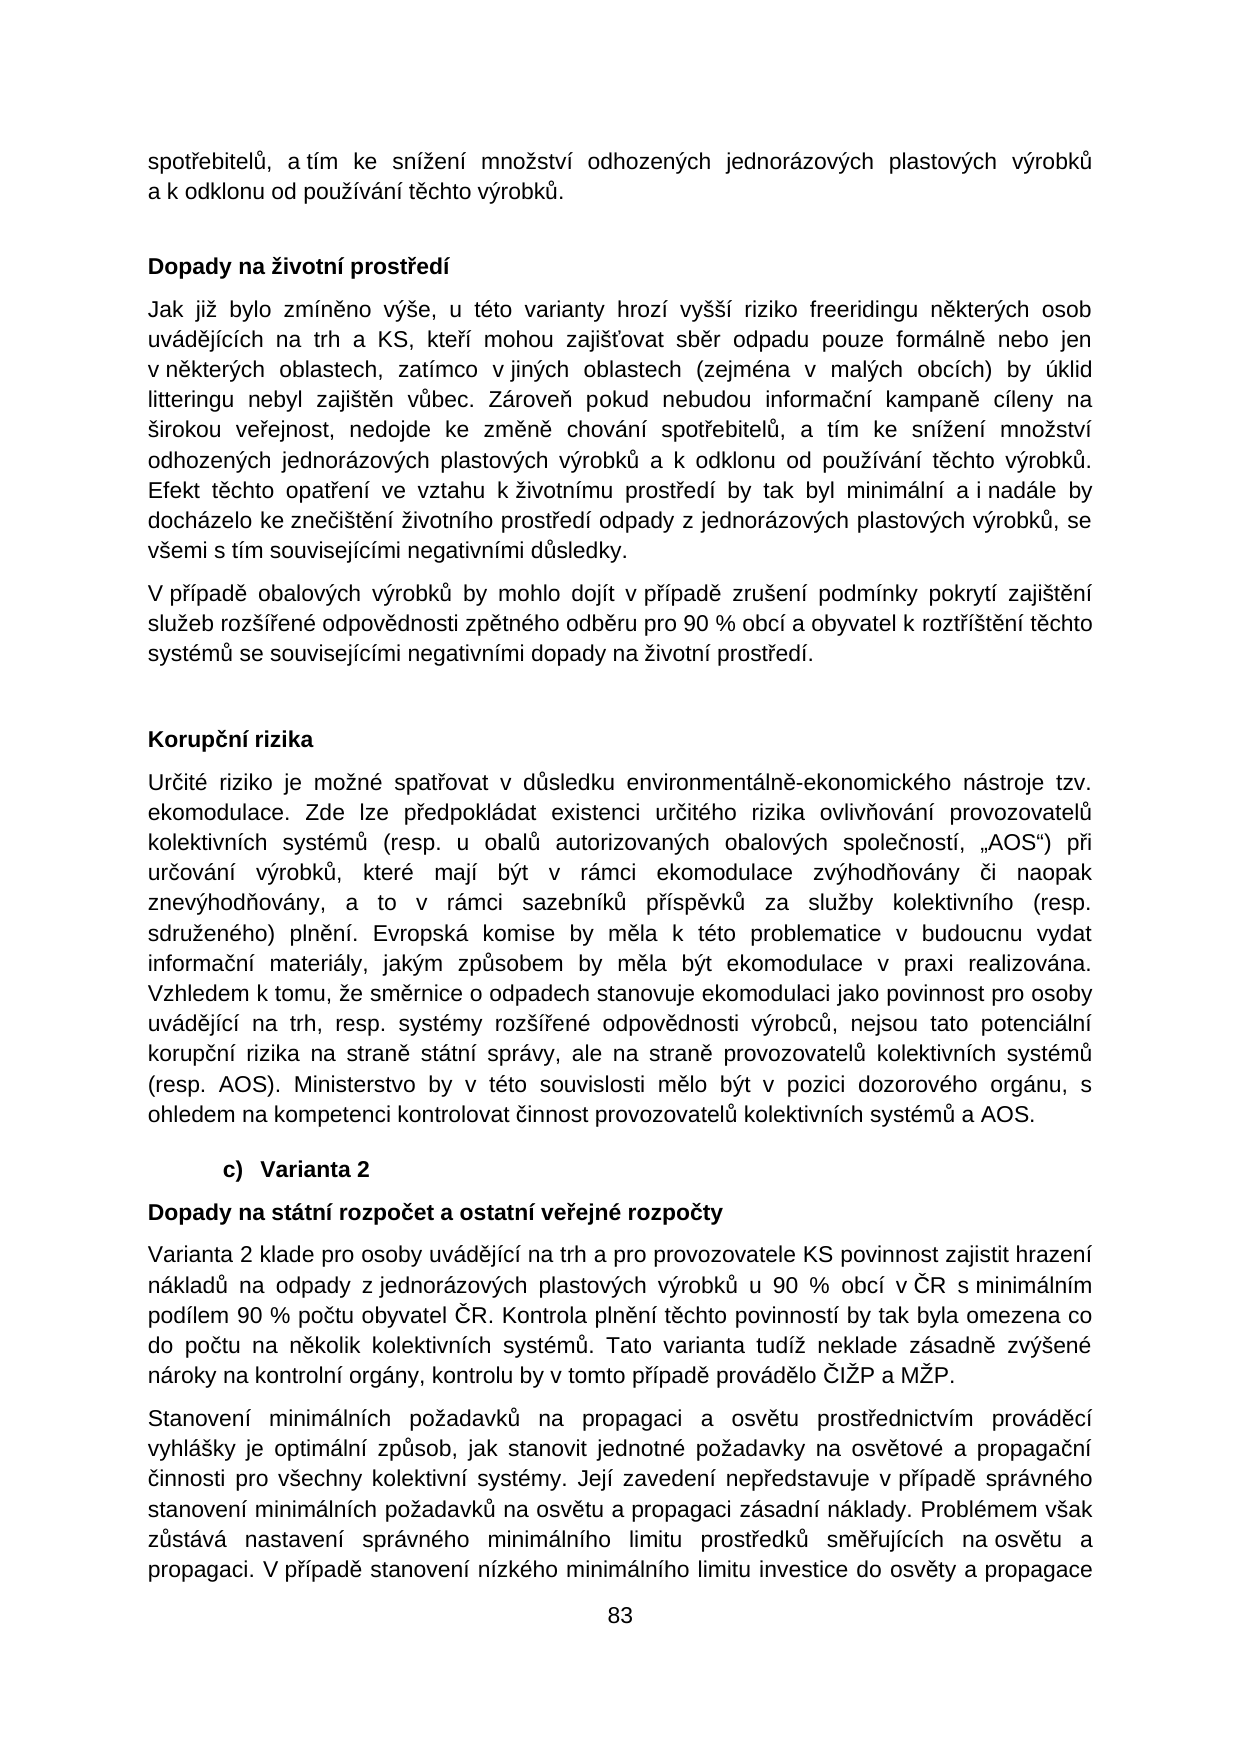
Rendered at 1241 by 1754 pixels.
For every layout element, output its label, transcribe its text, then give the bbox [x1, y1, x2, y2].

text V případě obalových výrobků by mohlo dojít v případě zrušení podmínky pokrytí zajištění služeb rozšířené odpovědnosti zpětného odběru pro 90 % obcí a obyvatel k roztříštění těchto systémů se souvisejícími negativními dopady na životní prostředí. [148, 580, 1093, 667]
text Varianta 2 klade pro osoby uvádějící na trh a pro provozovatele KS povinnost zajistit hrazení nákladů na odpady z jednorázových plastových výrobků u 90 % obcí v ČR s minimálním podílem 90 % počtu obyvatel ČR. Kontrola plnění těchto povinností by tak byla omezena co do počtu na několik kolektivních systémů. Tato varianta tudíž neklade zásadně zvýšené nároky na kontrolní orgány, kontrolu by v tomto případě provádělo ČIŽP a MŽP. [148, 1241, 1093, 1388]
subtitle Varianta 2 [223, 1156, 1093, 1182]
text Jak již bylo zmíněno výše, u této varianty hrozí vyšší riziko freeridingu některých osob uvádějících na trh a KS, kteří mohou zajišťovat sběr odpadu pouze formálně nebo jen v některých oblastech, zatímco v jiných oblastech (zejména v malých obcích) by úklid litteringu nebyl zajištěn vůbec. Zároveň pokud nebudou informační kampaně cíleny na širokou veřejnost, nedojde ke změně chování spotřebitelů, a tím ke snížení množství odhozených jednorázových plastových výrobků a k odklonu od používání těchto výrobků. Efekt těchto opatření ve vztahu k životnímu prostředí by tak byl minimální a i nadále by docházelo ke znečištění životního prostředí odpady z jednorázových plastových výrobků, se všemi s tím souvisejícími negativními důsledky. [148, 296, 1093, 563]
text Dopady na životní prostředí [148, 253, 1093, 279]
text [148, 1405, 1093, 1582]
text Korupční rizika [148, 726, 1093, 752]
text Dopady na státní rozpočet a ostatní veřejné rozpočty [148, 1199, 1093, 1225]
text Určité riziko je možné spatřovat v důsledku environmentálně-ekonomického nástroje tzv. ekomodulace. Zde lze předpokládat existenci určitého rizika ovlivňování provozovatelů kolektivních systémů (resp. u obalů autorizovaných obalových společností, „AOS“) při určování výrobků, které mají být v rámci ekomodulace zvýhodňovány či naopak znevýhodňovány, a to v rámci sazebníků příspěvků za služby kolektivního (resp. sdruženého) plnění. Evropská komise by měla k této problematice v budoucnu vydat informační materiály, jakým způsobem by měla být ekomodulace v praxi realizována. Vzhledem k tomu, že směrnice o odpadech stanovuje ekomodulaci jako povinnost pro osoby uvádějící na trh, resp. systémy rozšířené odpovědnosti výrobců, nejsou tato potenciální korupční rizika na straně státní správy, ale na straně provozovatelů kolektivních systémů (resp. AOS). Ministerstvo by v této souvislosti mělo být v pozici dozorového orgánu, s ohledem na kompetenci kontrolovat činnost provozovatelů kolektivních systémů a AOS. [148, 768, 1093, 1127]
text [148, 148, 1093, 204]
